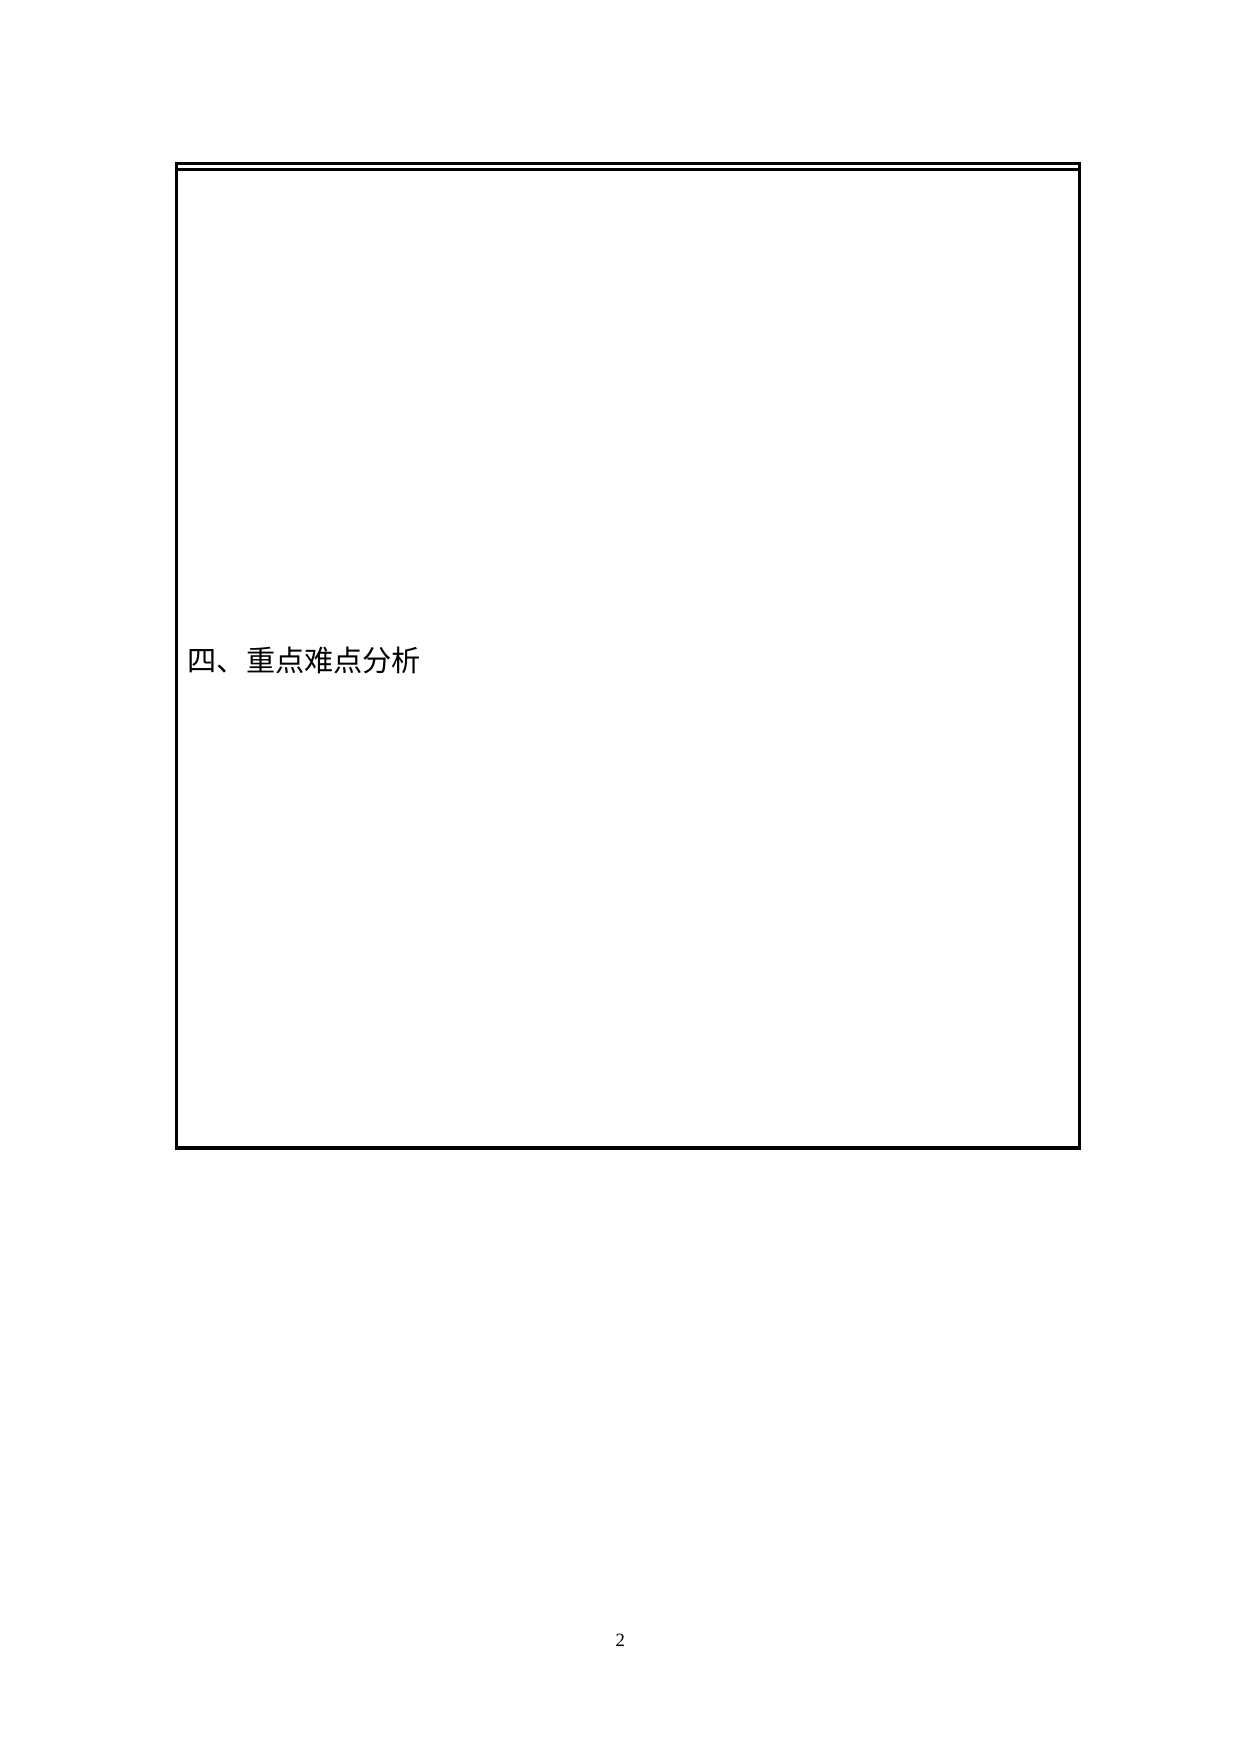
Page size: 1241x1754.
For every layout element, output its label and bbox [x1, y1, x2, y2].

table_cell [178, 171, 1078, 1146]
